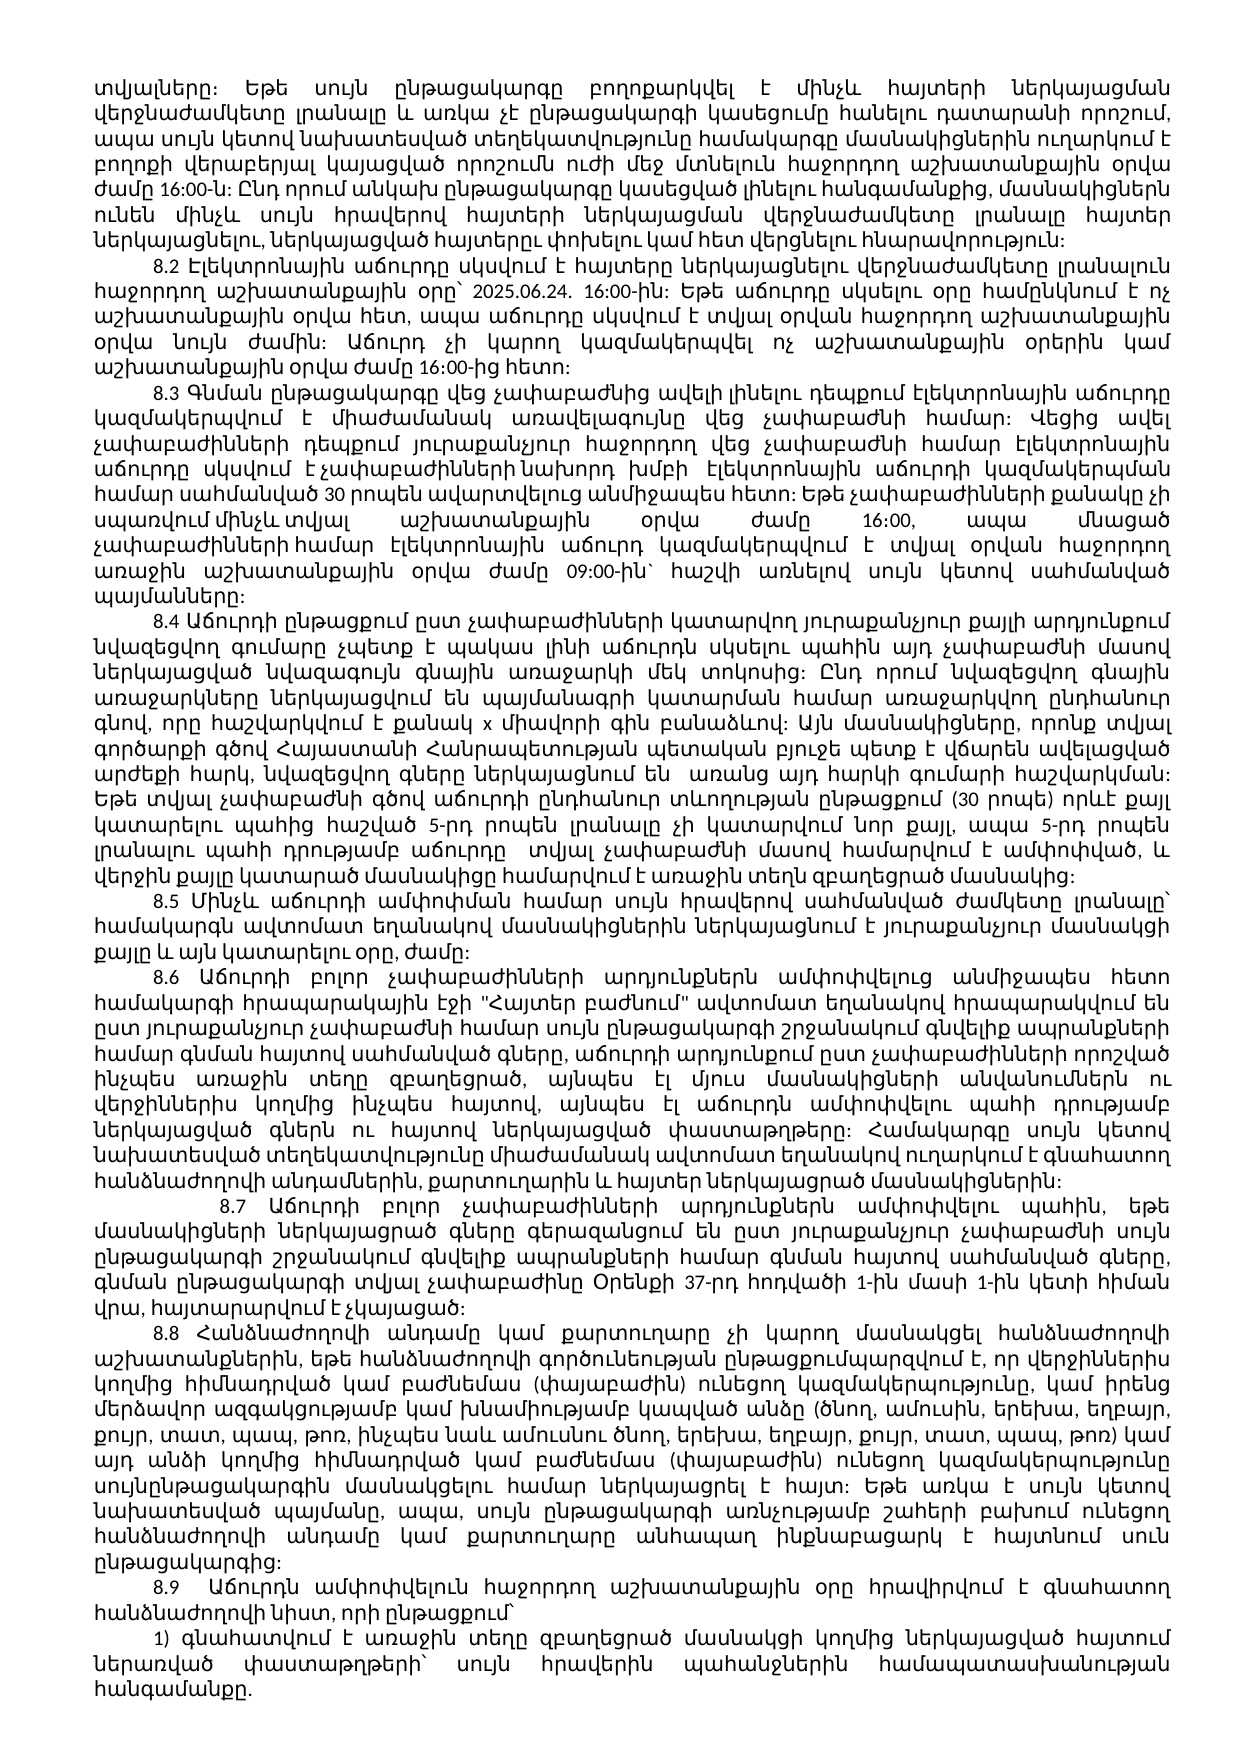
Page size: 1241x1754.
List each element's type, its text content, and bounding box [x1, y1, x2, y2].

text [94, 75, 1171, 253]
text 8.8 Հանձնաժողովի անդամը կամ քարտուղարը չի կարող մասնակցել հանձնաժողովի աշխատանքներին, եթե հանձնաժողովի գործունեության ընթացքումպարզվում է, որ վերջիններիս կողմից հիմնադրված կամ բաժնեմաս (փայաբաժին) ունեցող կազմակերպությունը, կամ իրենց մերձավոր ազգակցությամբ կամ խնամիությամբ կապված անձը (ծնող, ամուսին, երեխա, եղբայր, քույր, տատ, պապ, թոռ, ինչպես նաև ամուսնու ծնող, երեխա, եղբայր, քույր, տատ, պապ, թոռ) կամ այդ անձի կողմից հիմնադրված կամ բաժնեմաս (փայաբաժին) ունեցող կազմակերպությունը սույնընթացակարգին մասնակցելու համար ներկայացրել է հայտ: Եթե առկա է սույն կետով նախատեսված պայմանը, ապա, սույն ընթացակարգի առնչությամբ շահերի բախում ունեցող հանձնաժողովի անդամը կամ քարտուղարը անհապաղ ինքնաբացարկ է հայտնում սուն ընթացակարգից: [94, 1320, 1171, 1574]
text 8.3 Գնման ընթացակարգը վեց չափաբաժնից ավելի լինելու դեպքում էլեկտրոնային աճուրդը կազմակերպվում է միաժամանակ առավելագույնը վեց չափաբաժնի համար: Վեցից ավել չափաբաժինների դեպքում յուրաքանչյուր հաջորդող վեց չափաբաժնի համար էլեկտրոնային աճուրդը սկսվում է չափաբաժինների նախորդ խմբի էլեկտրոնային աճուրդի կազմակերպման համար սահմանված 30 րոպեն ավարտվելուց անմիջապես հետո: Եթե չափաբաժինների քանակը չի սպառվում մինչև տվյալ աշխատանքային օրվա ժամը 16։00, ապա մնացած չափաբաժինների համար էլեկտրոնային աճուրդ կազմակերպվում է տվյալ օրվան հաջորդող առաջին աշխատանքային օրվա ժամը 09:00-ին` հաշվի առնելով սույն կետով սահմանված պայմանները: [94, 380, 1171, 609]
text 8.5 Մինչև աճուրդի ամփոփման համար սույն հրավերով սահմանված ժամկետը լրանալը՝ համակարգն ավտոմատ եղանակով մասնակիցներին ներկայացնում է յուրաքանչյուր մասնակցի քայլը և այն կատարելու օրը, ժամը: [94, 888, 1171, 964]
text 8.2 Էլեկտրոնային աճուրդը սկսվում է հայտերը ներկայացնելու վերջնաժամկետը լրանալուն հաջորդող աշխատանքային օրը՝ 2025.06.24. 16:00 -ին: Եթե աճուրդը սկսելու օրը համընկնում է ոչ աշխատանքային օրվա հետ, ապա աճուրդը սկսվում է տվյալ օրվան հաջորդող աշխատանքային օրվա նույն ժամին: Աճուրդ չի կարող կազմակերպվել ոչ աշխատանքային օրերին կամ աշխատանքային օրվա ժամը 16։00-ից հետո: [94, 253, 1171, 380]
text 8.6 Աճուրդի բոլոր չափաբաժինների արդյունքներն ամփոփվելուց անմիջապես հետո համակարգի հրապարակային էջի "Հայտեր բաժնում" ավտոմատ եղանակով հրապարակվում են ըստ յուրաքանչյուր չափաբաժնի համար սույն ընթացակարգի շրջանակում գնվելիք ապրանքների համար գնման հայտով սահմանված գները, աճուրդի արդյունքում ըստ չափաբաժինների որոշված ինչպես առաջին տեղը զբաղեցրած, այնպես էլ մյուս մասնակիցների անվանումներն ու վերջիններիս կողմից ինչպես հայտով, այնպես էլ աճուրդն ամփոփվելու պահի դրությամբ ներկայացված գներն ու հայտով ներկայացված փաստաթղթերը: Համակարգը սույն կետով նախատեսված տեղեկատվությունը միաժամանակ ավտոմատ եղանակով ուղարկում է գնահատող հանձնաժողովի անդամներին, քարտուղարին և հայտեր ներկայացրած մասնակիցներին: [94, 964, 1171, 1193]
text 1) գնահատվում է առաջին տեղը զբաղեցրած մասնակցի կողմից ներկայացված հայտում ներառված փաստաթղթերի՝ սույն հրավերին պահանջներին համապատասխանության հանգամանքը. [94, 1625, 1171, 1702]
text 8.7 Աճուրդի բոլոր չափաբաժինների արդյունքներն ամփոփվելու պահին, եթե մասնակիցների ներկայացրած գները գերազանցում են ըստ յուրաքանչյուր չափաբաժնի սույն ընթացակարգի շրջանակում գնվելիք ապրանքների համար գնման հայտով սահմանված գները, գնման ընթացակարգի տվյալ չափաբաժինը Օրենքի 37-րդ հոդվածի 1-ին մասի 1-ին կետի հիման վրա, հայտարարվում է չկայացած: [94, 1193, 1171, 1320]
text 8.4 Աճուրդի ընթացքում ըստ չափաբաժինների կատարվող յուրաքանչյուր քայլի արդյունքում նվազեցվող գումարը չպետք է պակաս լինի աճուրդն սկսելու պահին այդ չափաբաժնի մասով ներկայացված նվազագույն գնային առաջարկի մեկ տոկոսից: Ընդ որում նվազեցվող գնային առաջարկները ներկայացվում են պայմանագրի կատարման համար առաջարկվող ընդհանուր գնով, որը հաշվարկվում է քանակ x միավորի գին բանաձևով: Այն մասնակիցները, որոնք տվյալ գործարքի գծով Հայաստանի Հանրապետության պետական բյուջե պետք է վճարեն ավելացված արժեքի հարկ, նվազեցվող գները ներկայացնում են առանց այդ հարկի գումարի հաշվարկման: Եթե տվյալ չափաբաժնի գծով աճուրդի ընդհանուր տևողության ընթացքում (30 րոպե) որևէ քայլ կատարելու պահից հաշված 5-րդ րոպեն լրանալը չի կատարվում նոր քայլ, ապա 5-րդ րոպեն լրանալու պահի դրությամբ աճուրդը տվյալ չափաբաժնի մասով համարվում է ամփոփված, և վերջին քայլը կատարած մասնակիցը համարվում է առաջին տեղն զբաղեցրած մասնակից: [94, 609, 1171, 888]
text 8.9 Աճուրդն ամփոփվելուն հաջորդող աշխատանքային օրը հրավիրվում է գնահատող հանձնաժողովի նիստ, որի ընթացքում՝ [94, 1574, 1171, 1625]
